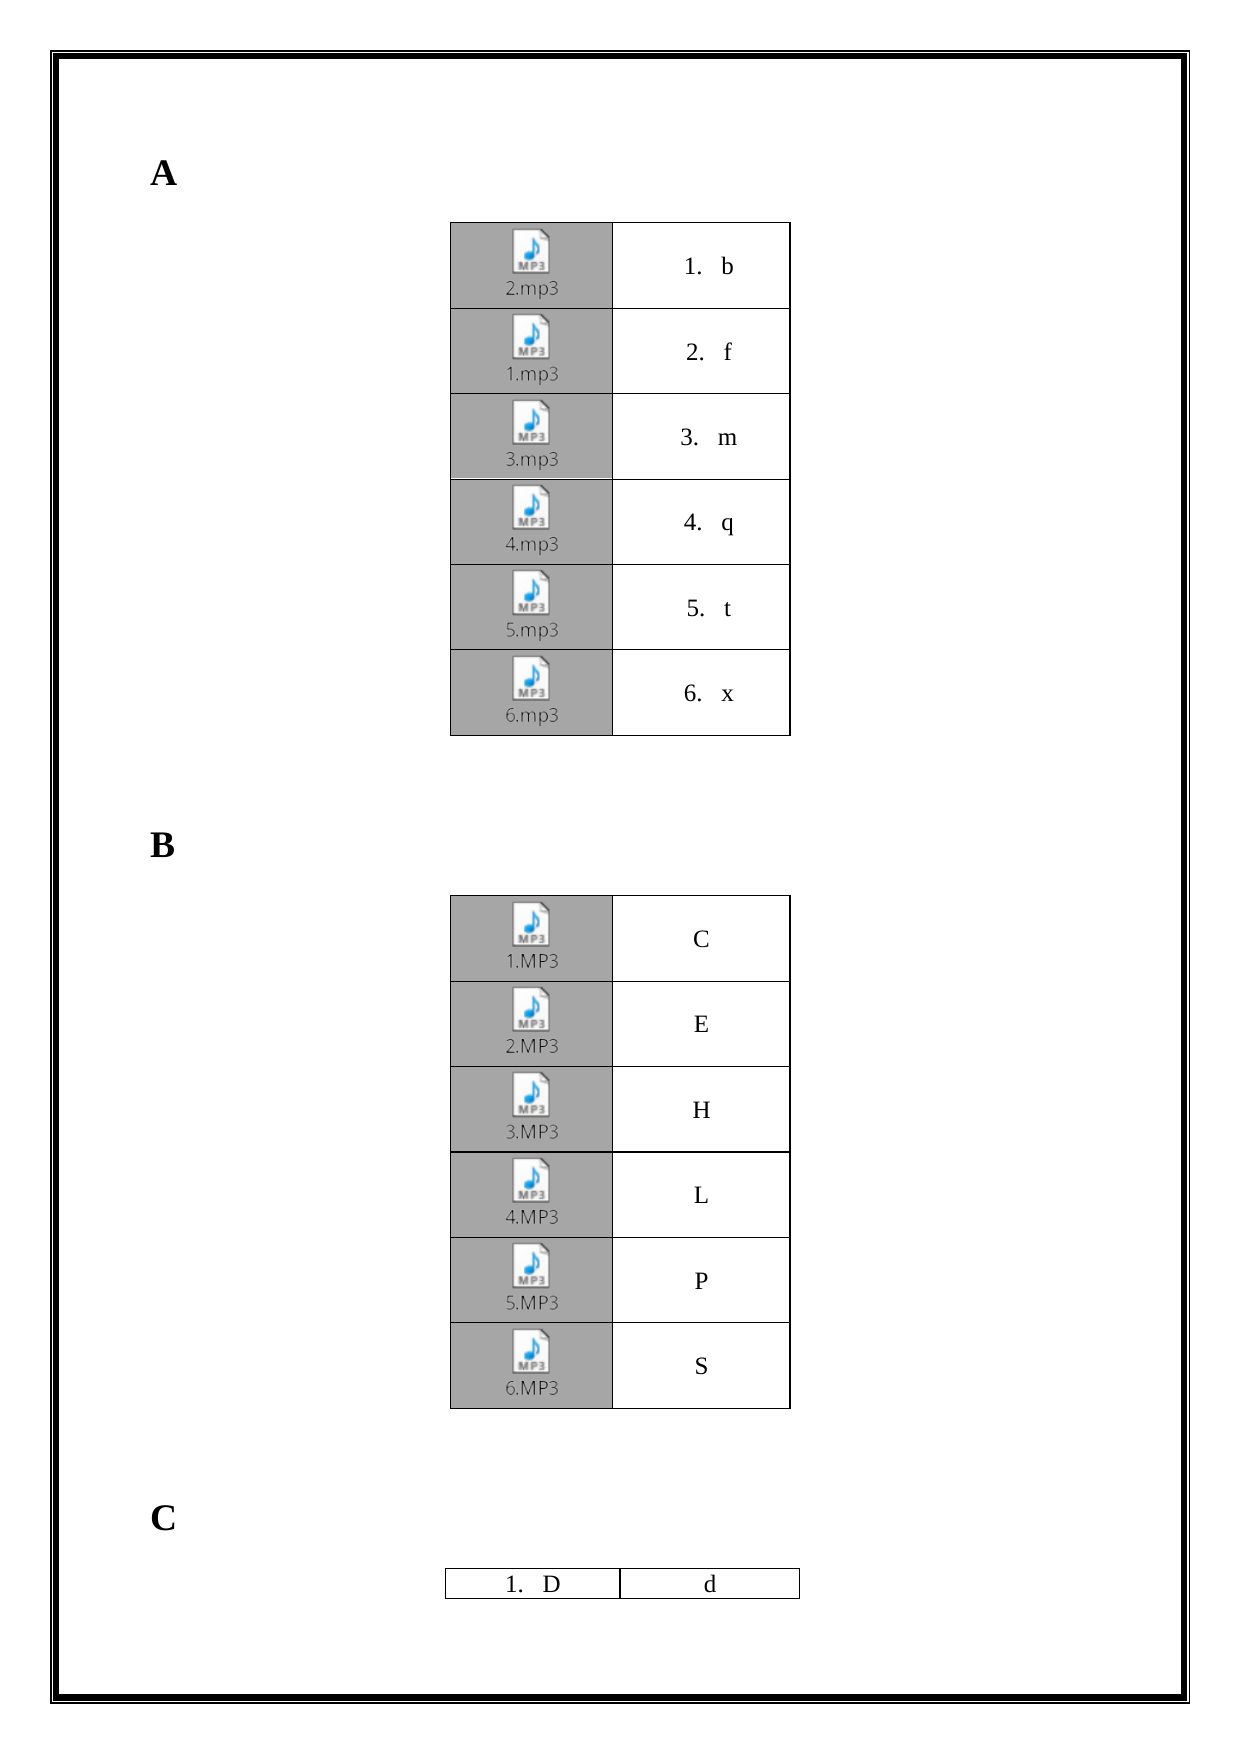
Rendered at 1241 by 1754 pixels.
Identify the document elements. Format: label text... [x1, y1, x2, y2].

table_header d [621, 1569, 799, 1598]
table_header C [613, 896, 789, 981]
table_cell [451, 982, 612, 1066]
table_cell [451, 480, 612, 564]
table_cell x [613, 650, 789, 735]
table_cell [451, 1067, 612, 1151]
table_header b [613, 223, 789, 308]
table_cell f [613, 309, 789, 393]
table_cell [451, 1238, 612, 1322]
table_cell m [613, 394, 789, 478]
table_cell E [613, 982, 789, 1066]
table_cell P [613, 1238, 789, 1322]
table_cell L [613, 1153, 789, 1237]
table_cell [451, 1153, 612, 1237]
table_cell q [613, 480, 789, 564]
table_cell t [613, 565, 789, 649]
table_cell [451, 394, 612, 478]
table_cell S [613, 1323, 789, 1408]
table_cell [451, 565, 612, 649]
table_cell H [613, 1067, 789, 1151]
text B [150, 823, 1090, 866]
table_header D [446, 1569, 619, 1598]
text C [150, 1496, 1090, 1539]
table_header [451, 223, 612, 308]
table_cell [451, 1323, 612, 1408]
table_cell [451, 309, 612, 393]
table_cell [451, 650, 612, 735]
text A [150, 150, 1090, 193]
table_header [451, 896, 612, 981]
